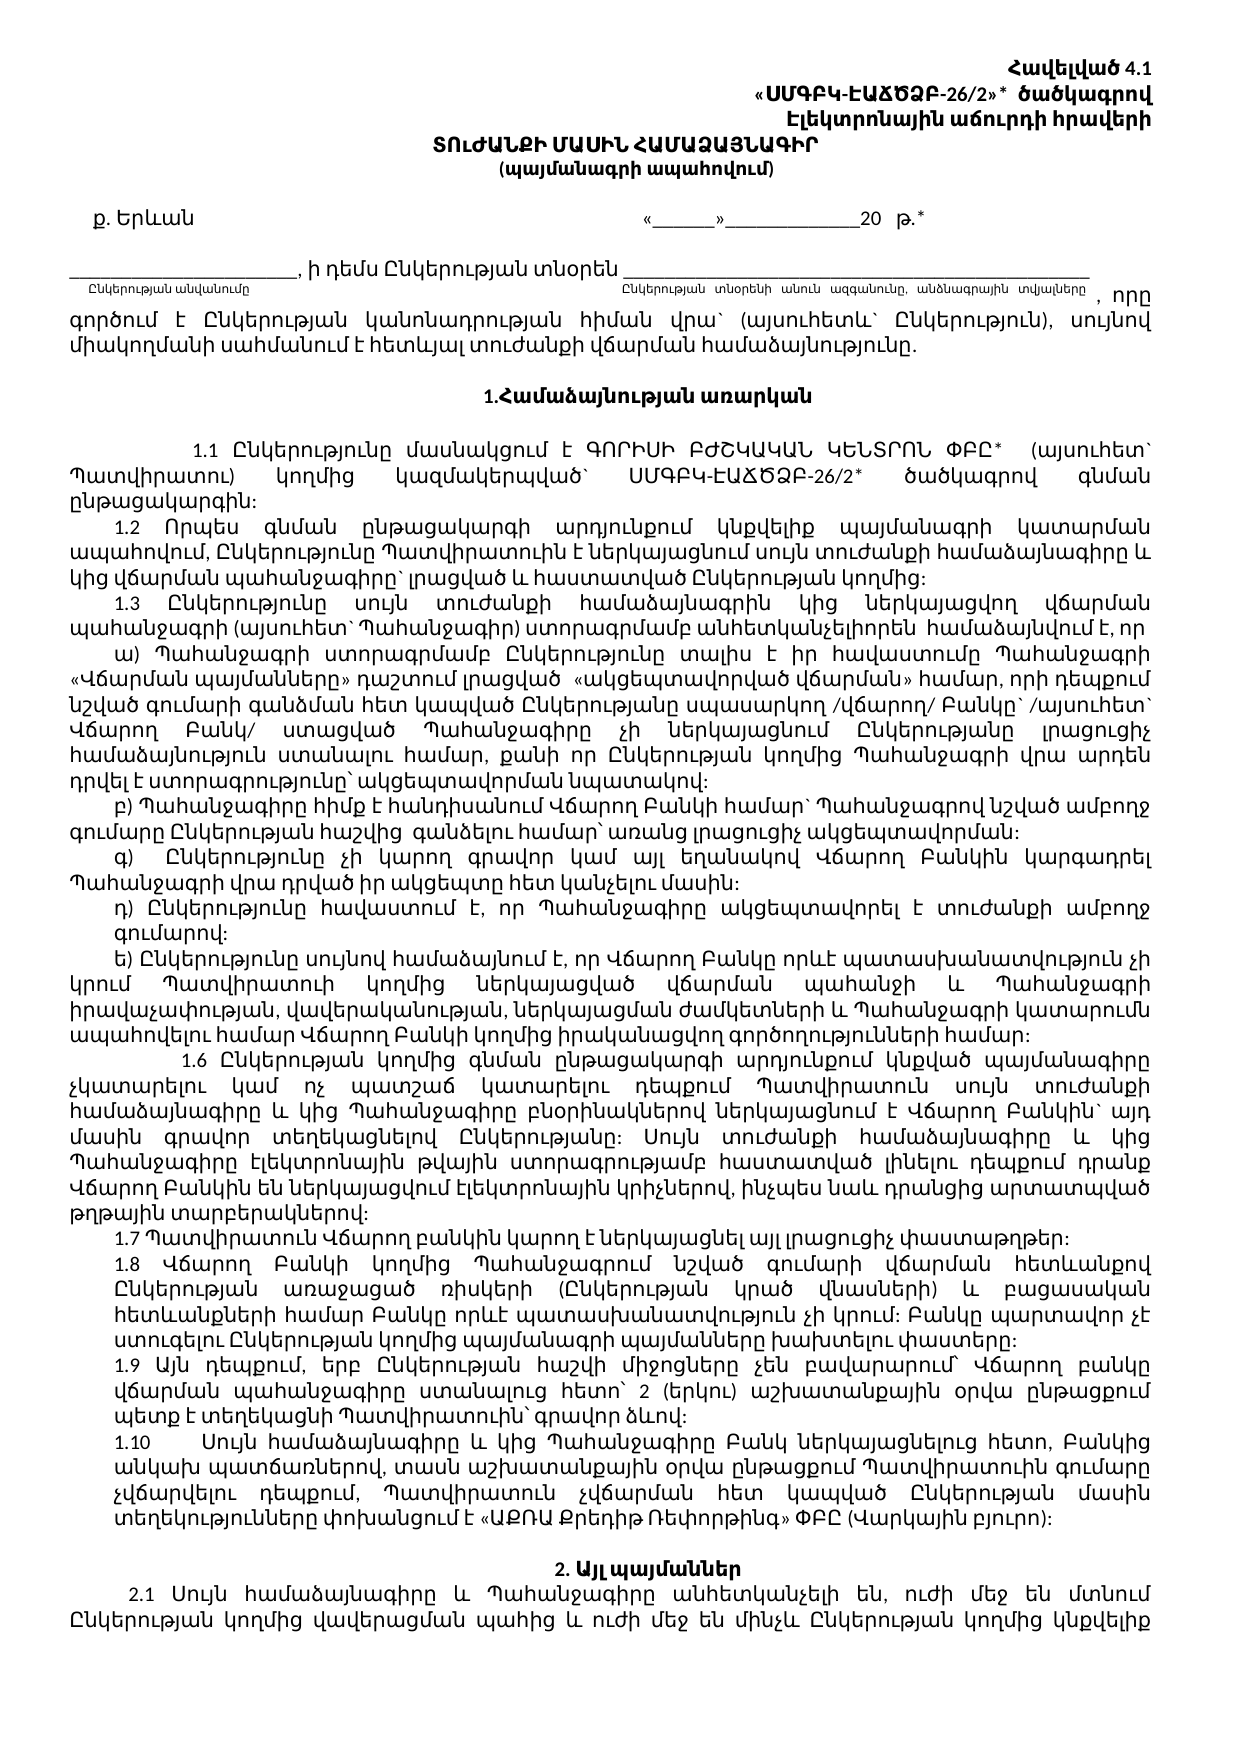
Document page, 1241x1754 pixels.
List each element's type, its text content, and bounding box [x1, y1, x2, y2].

text ՏՈւԺԱՆՔԻ ՄԱՍԻՆ ՀԱՄԱՁԱՅՆԱԳԻՐ [69, 132, 1152, 157]
text ______________________, ի դեմս Ընկերության տնօրեն _____________________________________________ [69, 256, 1152, 282]
text ք. Երևան «______»_____________20 թ.* [69, 206, 1152, 231]
text 1.6 Ընկերության կողմից գնման ընթացակարգի արդյունքում կնքված պայմանագիրը չկատարելու կամ ոչ պատշաճ կատարելու դեպքում Պատվիրատուն սույն տուժանքի համաձայնագիրը և կից Պահանջագիրը բնօրինակներով ներկայացնում է Վճարող Բանկին` այդ մասին գրավոր տեղեկացնելով Ընկերությանը: Սույն տուժանքի համաձայնագիրը և կից Պահանջագիրը էլեկտրոնային թվային ստորագրությամբ հաստատված լինելու դեպքում դրանք Վճարող Բանկին են ներկայացվում էլեկտրոնային կրիչներով, ինչպես նաև դրանցից արտատպված թղթային տարբերակներով: [69, 1048, 1152, 1226]
text ե) Ընկերությունը սույնով համաձայնում է, որ Վճարող Բանկը որևէ պատասխանատվություն չի կրում Պատվիրատուի կողմից ներկայացված վճարման պահանջի և Պահանջագրի իրավաչափության, վավերականության, ներկայացման ժամկետների և Պահանջագրի կատարումն ապահովելու համար Վճարող Բանկի կողմից իրականացվող գործողությունների համար: [69, 946, 1152, 1048]
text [69, 1581, 1152, 1632]
text Հավելված 4.1 [69, 56, 1152, 81]
text Ընկերության անվանումը Ընկերության տնօրենի անուն ազգանունը, անձնագրային տվյալները , որը գործում է Ընկերության կանոնադրության հիման վրա` (այսուհետև` Ընկերություն), սույնով միակողմանի սահմանում է հետևյալ տուժանքի վճարման համաձայնությունը. [69, 282, 1152, 358]
text 1.10 Սույն համաձայնագիրը և կից Պահանջագիրը Բանկ ներկայացնելուց հետո, Բանկից անկախ պատճառներով, տասն աշխատանքային օրվա ընթացքում Պատվիրատուին գումարը չվճարվելու դեպքում, Պատվիրատուն չվճարման հետ կապված Ընկերության մասին տեղեկությունները փոխանցում է «ԱՔՌԱ Քրեդիթ Ռեփորթինգ» ՓԲԸ (Վարկային բյուրո): [113, 1429, 1152, 1531]
text 1.3 Ընկերությունը սույն տուժանքի համաձայնագրին կից ներկայացվող վճարման պահանջագրի (այսուհետ` Պահանջագիր) ստորագրմամբ անհետկանչելիորեն համաձայնվում է, որ [69, 590, 1152, 641]
text (պայմանագրի ապահովում) [69, 157, 1152, 180]
text 2. Այլ պայմաններ [144, 1556, 1152, 1581]
text 1.Համաձայնության առարկան [144, 383, 1152, 409]
text 1.7 Պատվիրատուն Վճարող բանկին կարող է ներկայացնել այլ լրացուցիչ փաստաթղթեր: [113, 1226, 1152, 1251]
text ա) Պահանջագրի ստորագրմամբ Ընկերությունը տալիս է իր հավաստումը Պահանջագրի «Վճարման պայմանները» դաշտում լրացված «ակցեպտավորված վճարման» համար, որի դեպքում նշված գումարի գանձման հետ կապված Ընկերությանը սպասարկող /վճարող/ Բանկը` /այսուհետ` Վճարող Բանկ/ ստացված Պահանջագիրը չի ներկայացնում Ընկերությանը լրացուցիչ համաձայնություն ստանալու համար, քանի որ Ընկերության կողմից Պահանջագրի վրա արդեն դրվել է ստորագրությունը՝ ակցեպտավորման նպատակով: [69, 641, 1152, 793]
text Էլեկտրոնային աճուրդի հրավերի [69, 106, 1152, 132]
text 1.9 Այն դեպքում, երբ Ընկերության հաշվի միջոցները չեն բավարարում՝ Վճարող բանկը վճարման պահանջագիրը ստանալուց հետո՝ 2 (երկու) աշխատանքային օրվա ընթացքում պետք է տեղեկացնի Պատվիրատուին՝ գրավոր ձևով: [113, 1353, 1152, 1429]
text գ) Ընկերությունը չի կարող գրավոր կամ այլ եղանակով Վճարող Բանկին կարգադրել Պահանջագրի վրա դրված իր ակցեպտը հետ կանչելու մասին: [69, 844, 1152, 895]
text 1.8 Վճարող Բանկի կողմից Պահանջագրում նշված գումարի վճարման հետևանքով Ընկերության առաջացած ռիսկերի (Ընկերության կրած վնասների) և բացասական հետևանքների համար Բանկը որևէ պատասխանատվություն չի կրում: Բանկը պարտավոր չէ ստուգելու Ընկերության կողմից պայմանագրի պայմանները խախտելու փաստերը: [113, 1251, 1152, 1353]
text դ) Ընկերությունը հավաստում է, որ Պահանջագիրը ակցեպտավորել է տուժանքի ամբողջ գումարով: [113, 895, 1152, 946]
text «ՍՄԳԲԿ-ԷԱՃԾՁԲ-26/2»* ծածկագրով [69, 81, 1152, 106]
text 1.2 Որպես գնման ընթացակարգի արդյունքում կնքվելիք պայմանագրի կատարման ապահովում, Ընկերությունը Պատվիրատուին է ներկայացնում սույն տուժանքի համաձայնագիրը և կից վճարման պահանջագիրը` լրացված և հաստատված Ընկերության կողմից: [69, 514, 1152, 590]
text բ) Պահանջագիրը հիմք է հանդիսանում Վճարող Բանկի համար` Պահանջագրով նշված ամբողջ գումարը Ընկերության հաշվից գանձելու համար՝ առանց լրացուցիչ ակցեպտավորման: [69, 793, 1152, 844]
text 1.1 Ընկերությունը մասնակցում է ԳՈՐԻՍԻ ԲԺՇԿԱԿԱՆ ԿԵՆՏՐՈՆ ՓԲԸ* (այսուհետ` Պատվիրատու) կողմից կազմակերպված` ՍՄԳԲԿ-ԷԱՃԾՁԲ-26/2* ծածկագրով գնման ընթացակարգին: [69, 438, 1152, 514]
